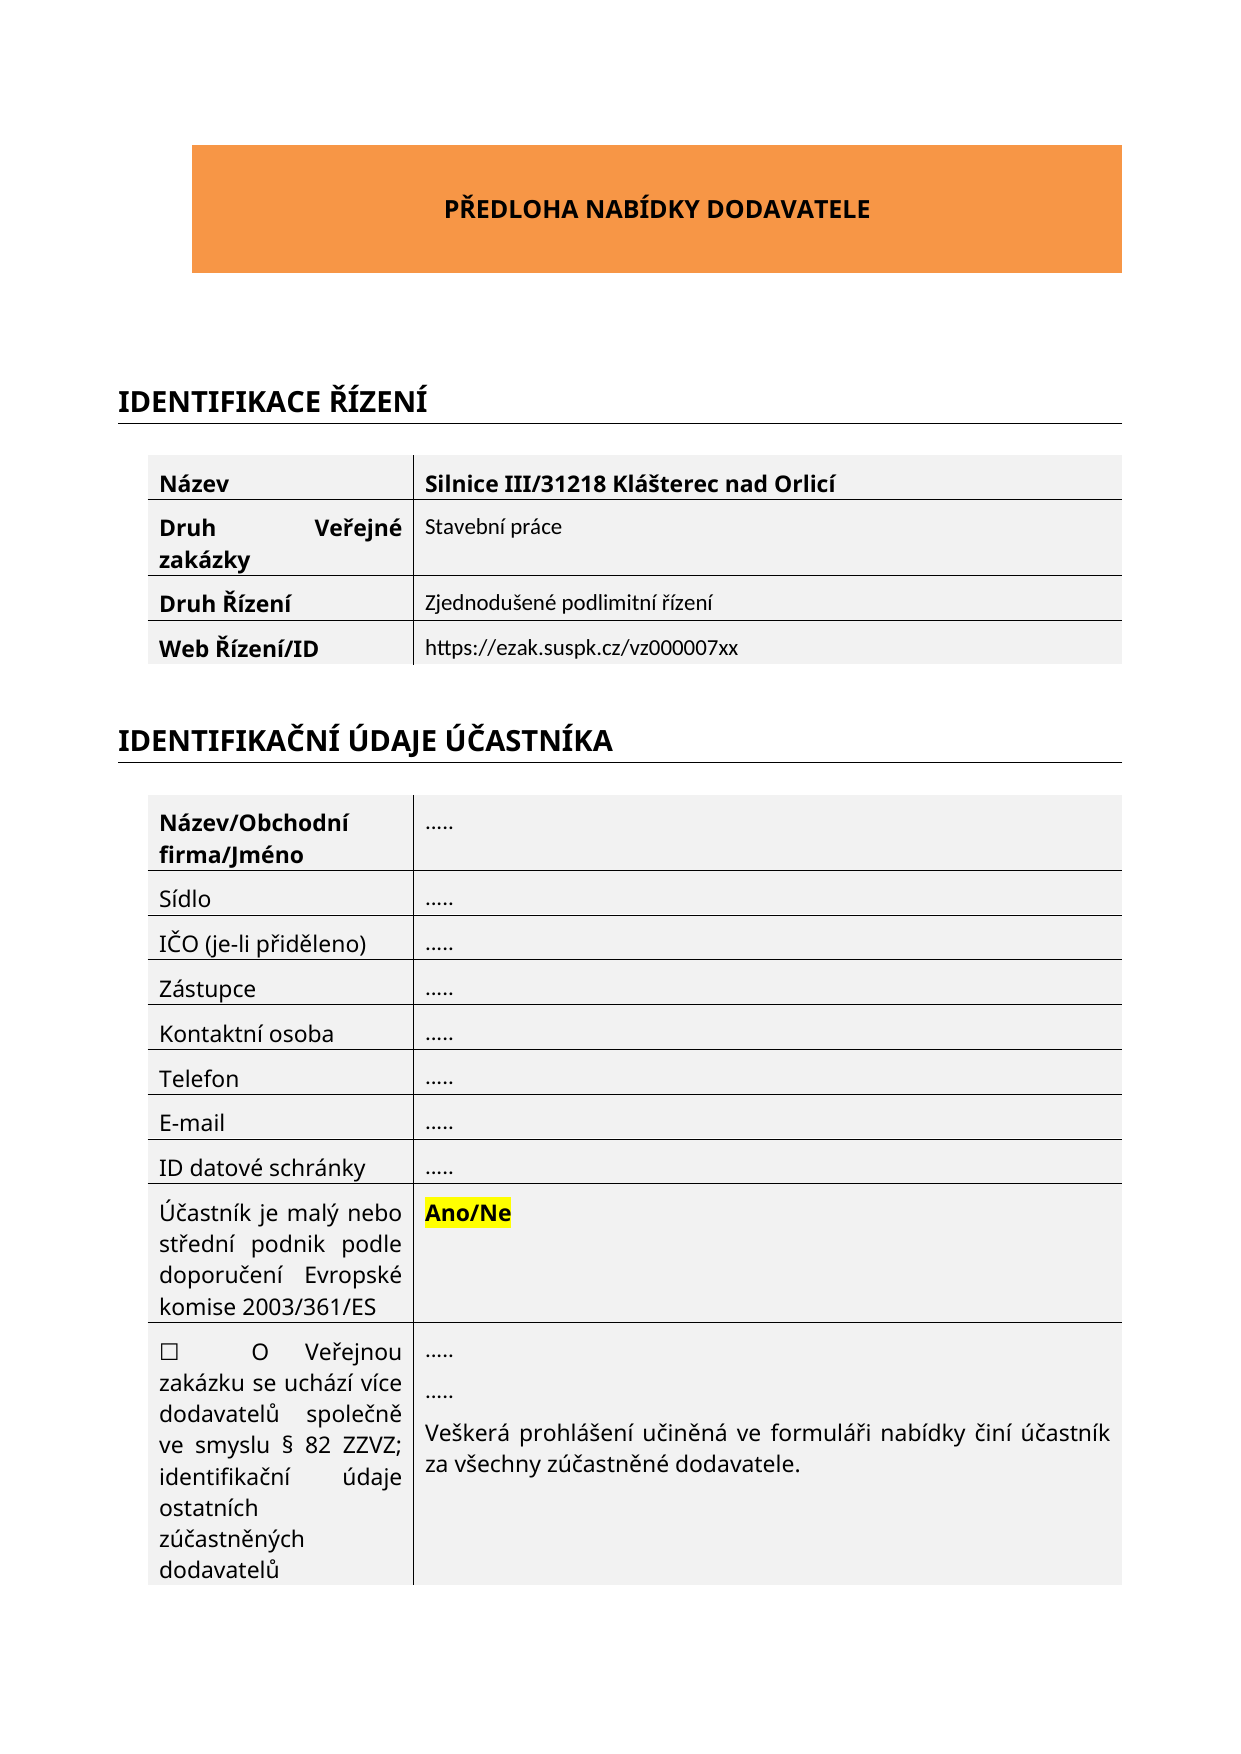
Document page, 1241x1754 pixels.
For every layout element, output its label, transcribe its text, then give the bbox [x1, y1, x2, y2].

table_cell Ano/Ne [414, 1184, 1122, 1322]
table_cell Druh Řízení [148, 576, 413, 620]
table_cell Kontaktní osoba [148, 1005, 413, 1049]
table_cell E-mail [148, 1095, 413, 1138]
table_cell Veškerá prohlášení učiněná ve formuláři nabídky činí účastník za všechny zúčastněné dodavatele. [414, 1323, 1122, 1585]
table_header Název/Obchodní firma/Jméno [148, 795, 413, 870]
table_cell IČO (je-li přiděleno) [148, 916, 413, 959]
table_cell Web Řízení/ID [148, 621, 413, 664]
table_cell Účastník je malý nebo střední podnik podle doporučení Evropské komise 2003/361/ES [148, 1184, 413, 1322]
table_cell ID datové schránky [148, 1140, 413, 1183]
list IDENTIFIKACE ŘÍZENÍ [118, 381, 1122, 423]
table_cell Zástupce [148, 960, 413, 1004]
table_header Silnice III/31218 Klášterec nad Orlicí [414, 455, 1122, 499]
table_cell O Veřejnou zakázku se uchází více dodavatelů společně ve smyslu § 82 ZZVZ; identifikační údaje ostatních zúčastněných dodavatelů [148, 1323, 413, 1585]
text PŘEDLOHA NABÍDKY DODAVATELE [192, 192, 1122, 226]
table_cell Druh Veřejné zakázky [148, 500, 413, 575]
table_cell Sídlo [148, 871, 413, 914]
table_header Název [148, 455, 413, 499]
list IDENTIFIKAČNÍ ÚDAJE Účastníka [118, 721, 1122, 762]
table_cell Telefon [148, 1050, 413, 1094]
